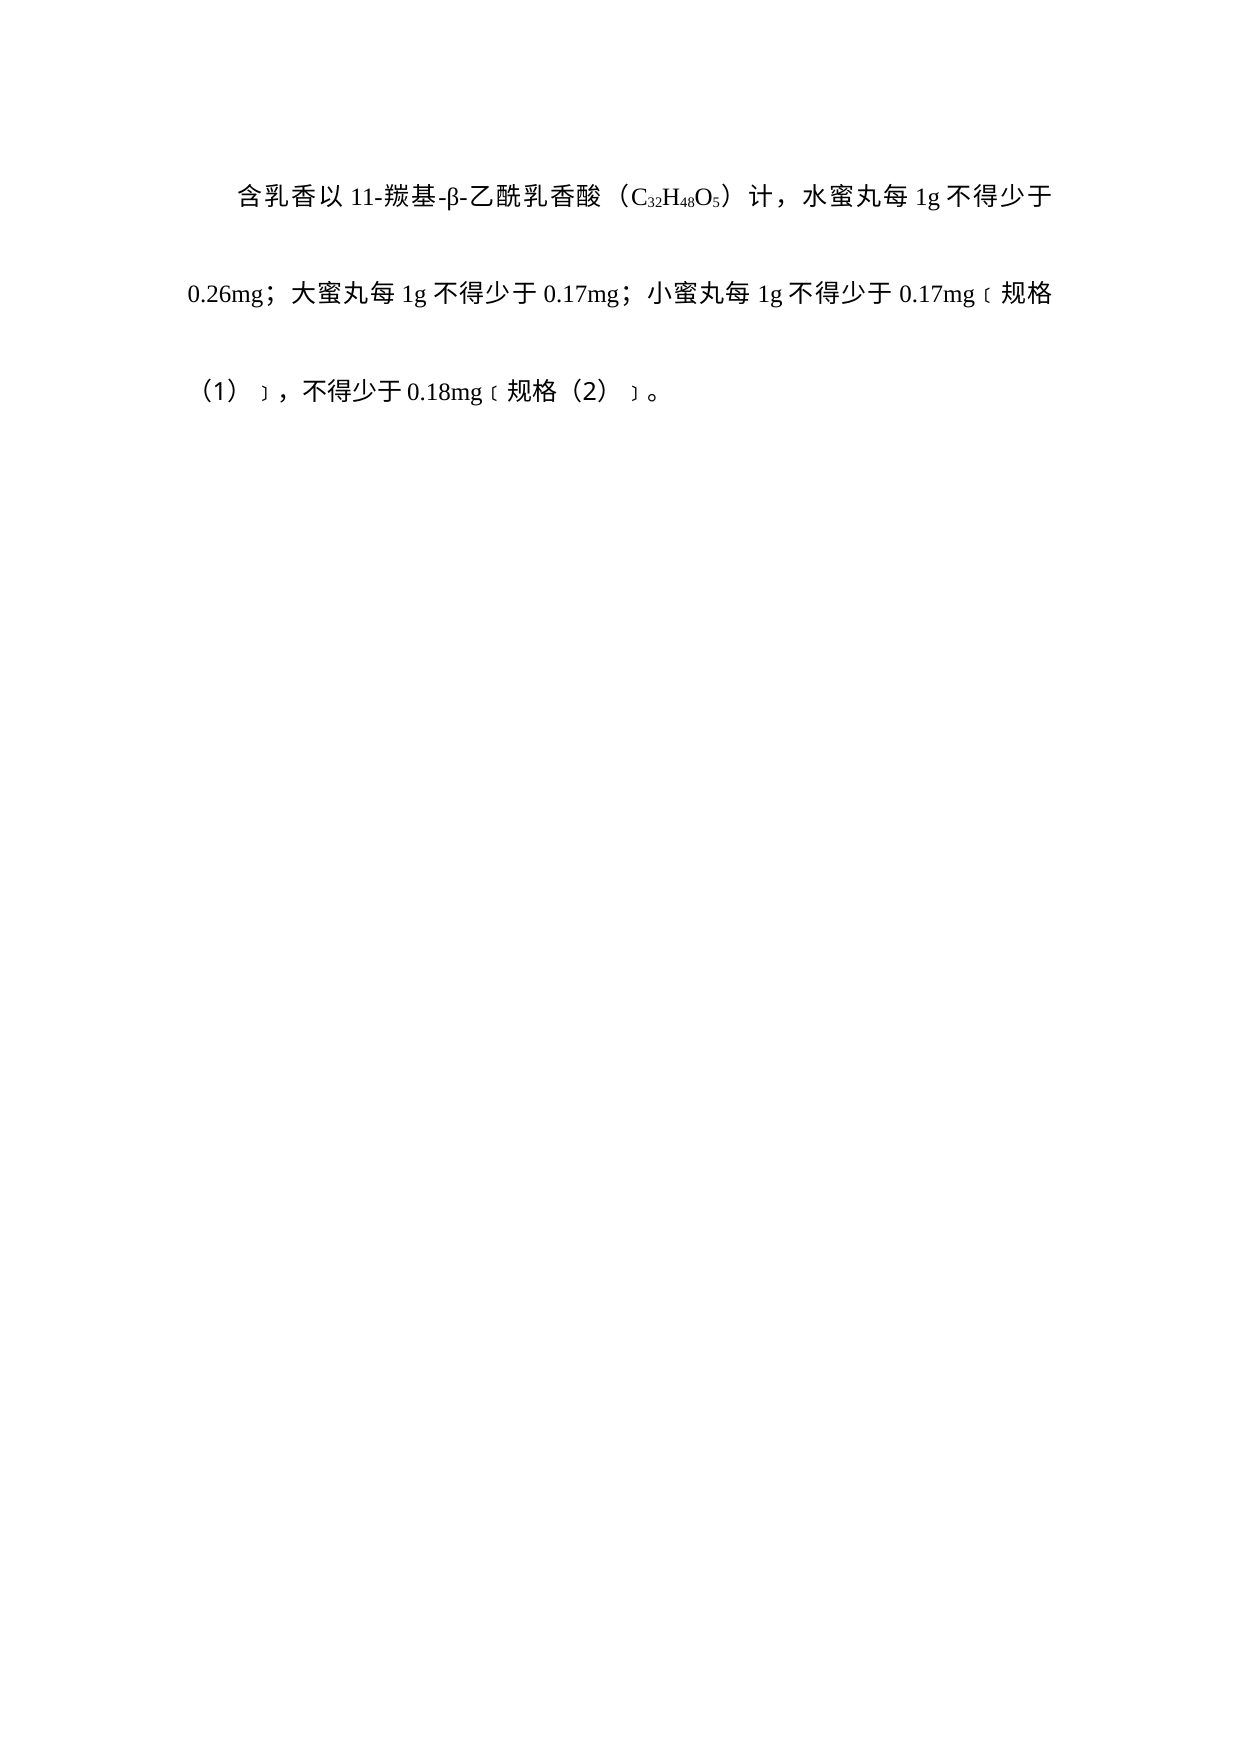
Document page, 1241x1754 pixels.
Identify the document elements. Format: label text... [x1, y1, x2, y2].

text 含乳香以11-羰基-β-乙酰乳香酸（C32H48O5）计，水蜜丸每1g不得少于0.26mg；大蜜丸每1g不得少于0.17mg；小蜜丸每1g不得少于0.17mg﹝规格（1）﹞，不得少于0.18mg﹝规格（2）﹞。 [187, 162, 1053, 422]
